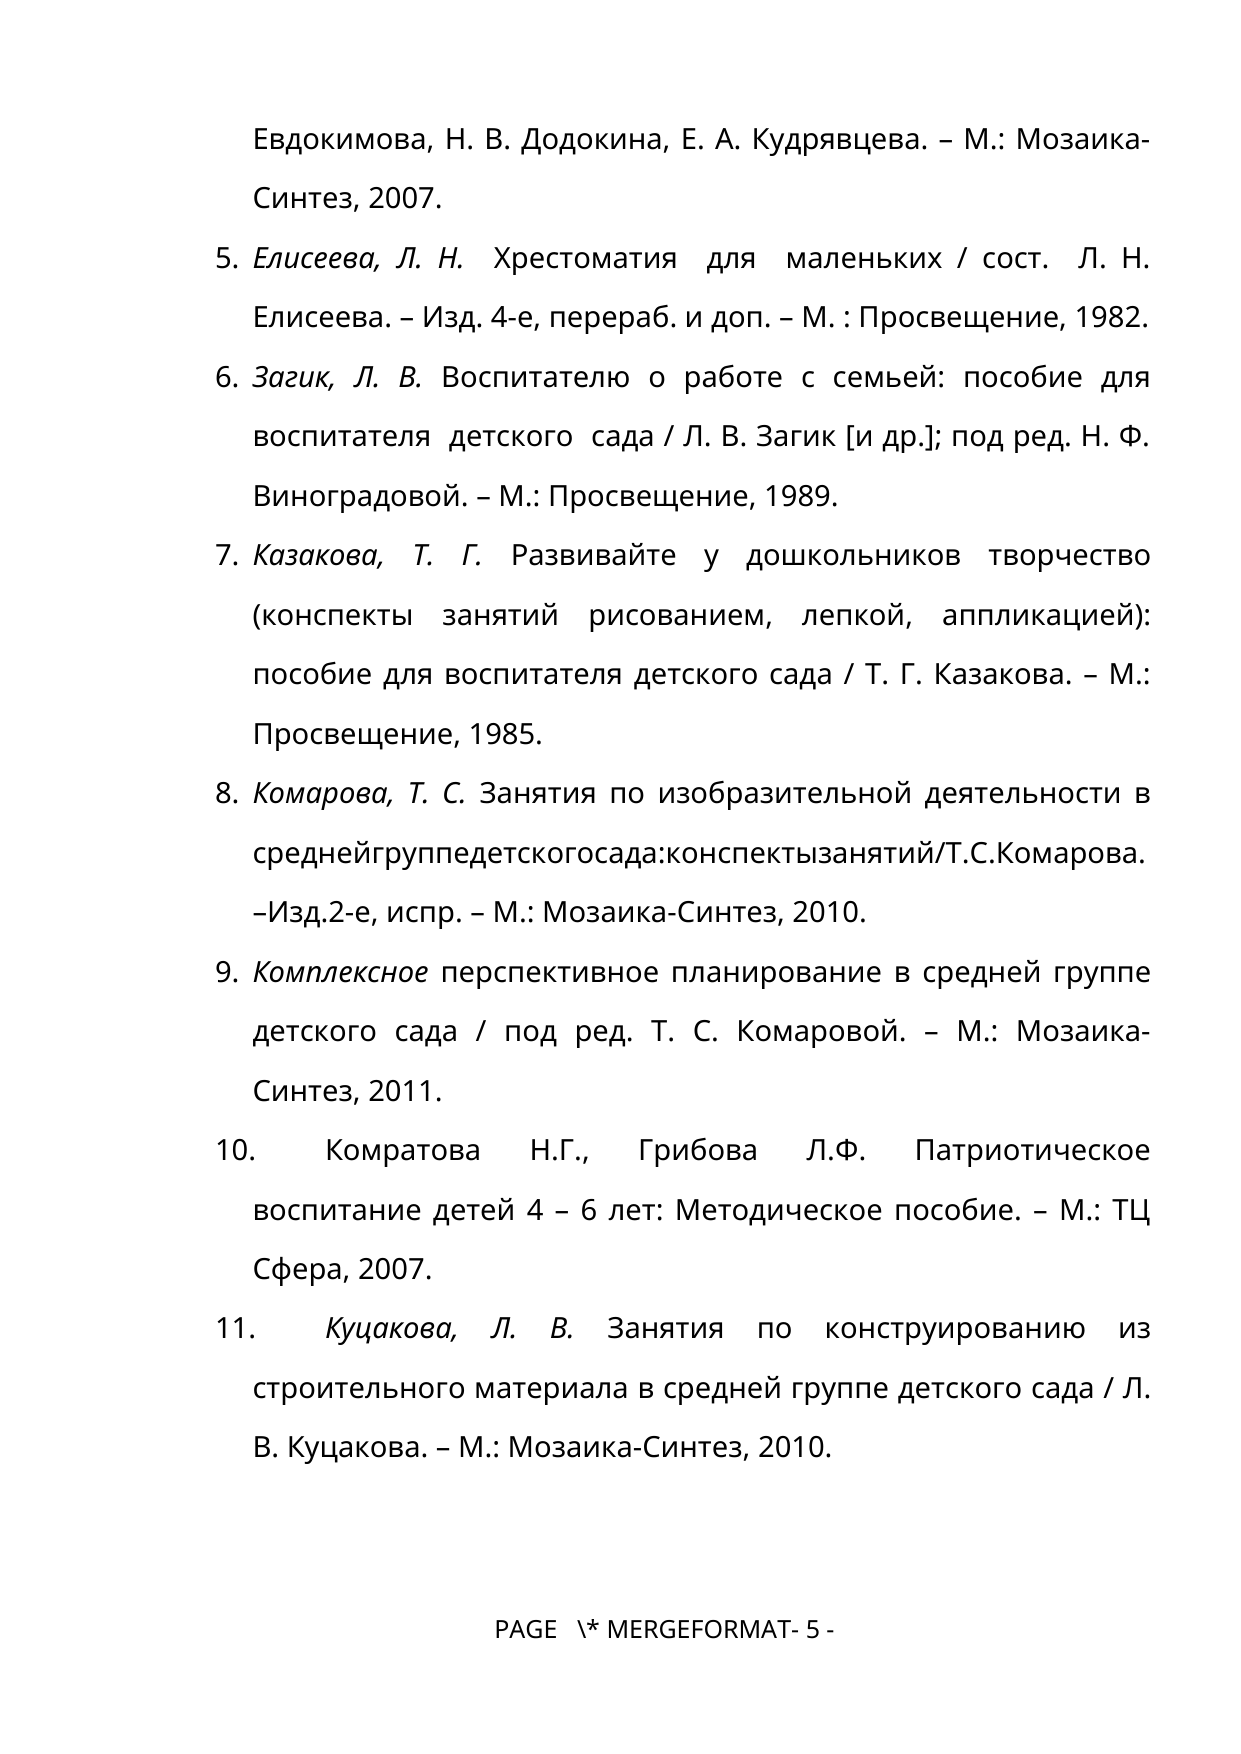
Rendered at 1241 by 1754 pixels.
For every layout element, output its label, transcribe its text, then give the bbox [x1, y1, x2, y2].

list Куцакова, Л. В. Занятия по конструированию из строительного материала в средней группе детского сада / Л. В. Куцакова. – М.: Мозаика-Синтез, 2010. [215, 1308, 1152, 1466]
list Комарова, Т. С. Занятия по изобразительной деятельности в среднейгруппедетскогосада:конспектызанятий/Т.С.Комарова.–изд.2-е, испр. – М.: Мозаика-Синтез, 2010. [215, 772, 1152, 931]
list Комплексное перспективное планирование в средней группе детского сада / под ред. Т. С. Комаровой. – М.: Мозаика-Синтез, 2011. [215, 951, 1152, 1109]
list Загик, Л. В. Воспитателю о работе с семьей: пособие для воспитателя детского сада / Л. В. Загик [и др.]; под ред. Н. Ф. Виноградовой. – М.: Просвещение, 1989. [215, 356, 1152, 515]
list Елисеева, Л. Н. Хрестоматия для маленьких / сост. Л. Н. Елисеева. – изд. 4-е, перераб. и доп. – М. : Просвещение, 1982. [215, 237, 1152, 336]
list Казакова, Т. Г. Развивайте у дошкольников творчество (конспекты занятий рисованием, лепкой, аппликацией): пособие для воспитателя детского сада / Т. Г. Казакова. – М.: Просвещение, 1985. [215, 534, 1152, 753]
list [215, 118, 1152, 217]
list Комратова Н.Г., Грибова Л.Ф. Патриотическое воспитание детей 4 – 6 лет: Методическое пособие. – М.: ТЦ Сфера, 2007. [215, 1129, 1152, 1288]
